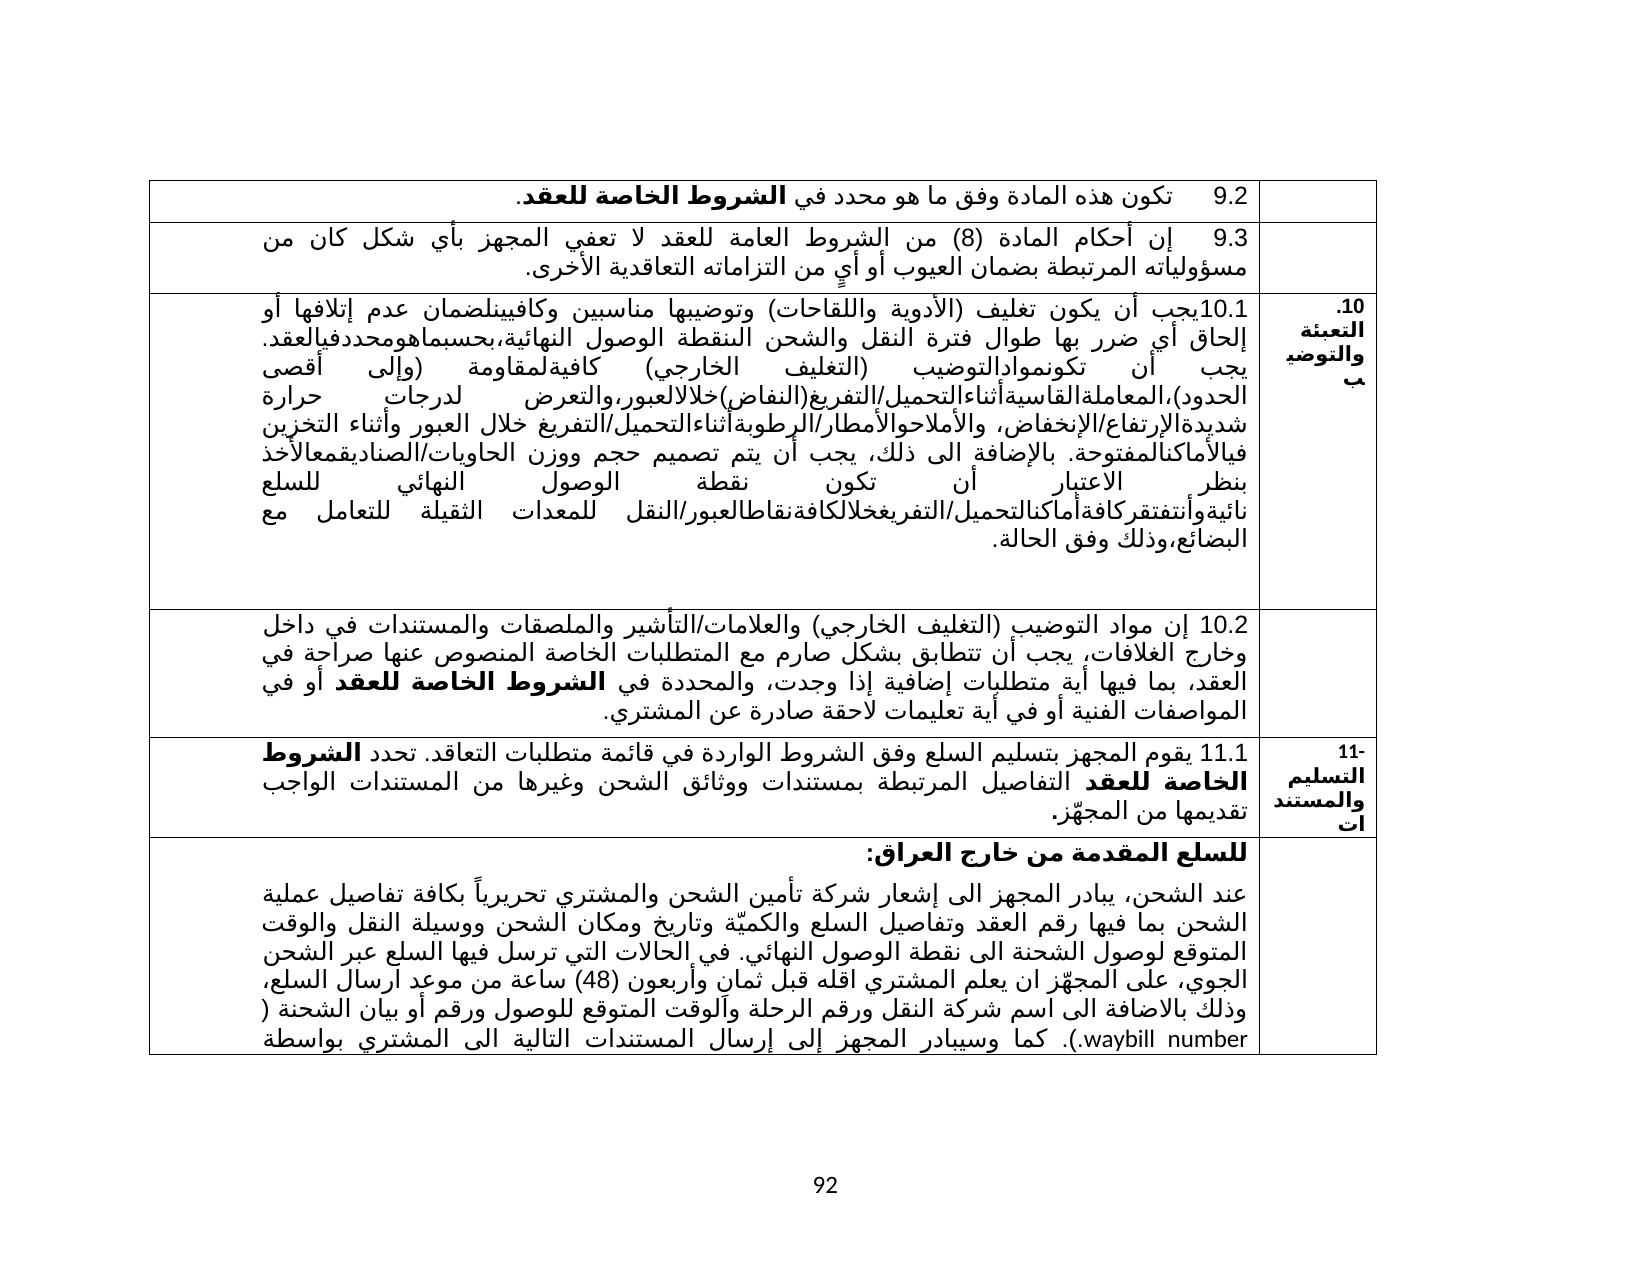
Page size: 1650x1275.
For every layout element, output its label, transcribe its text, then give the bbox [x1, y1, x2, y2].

table_cell 10. التعبئة والتوضيب [1260, 294, 1376, 609]
table_cell 11.1 يقوم المجهز بتسليم السلع وفق الشروط الواردة في قائمة متطلبات التعاقد. تحدد الشروط الخاصة للعقد التفاصيل المرتبطة بمستندات ووثائق الشحن وغيرها من المستندات الواجب تقديمها من المجهّز. [150, 738, 1259, 837]
table_cell [1260, 610, 1376, 737]
table_cell 10.2 إن مواد التوضيب (التغليف الخارجي) والعلامات/التأشير والملصقات والمستندات في داخل وخارج الغلافات، يجب أن تتطابق بشكل صارم مع المتطلبات الخاصة المنصوص عنها صراحة في العقد، بما فيها أية متطلبات إضافية إذا وجدت، والمحددة في الشروط الخاصة للعقد أو في المواصفات الفنية أو في أية تعليمات لاحقة صادرة عن المشتري. [150, 610, 1259, 737]
table_cell [1260, 838, 1376, 1053]
table_cell 9.2 تكون هذه المادة وفق ما هو محدد في الشروط الخاصة للعقد. [150, 181, 1259, 222]
table_cell 9.3 إن أحكام المادة (8) من الشروط العامة للعقد لا تعفي المجهز بأي شكل كان من مسؤولياته المرتبطة بضمان العيوب أو أيٍ من التزاماته التعاقدية الأخرى. [150, 223, 1259, 293]
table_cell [150, 838, 1259, 1053]
table_cell 11- التسليم والمستندات [1260, 738, 1376, 837]
table_cell 10.1يجب أن يكون تغليف (الأدوية واللقاحات) وتوضيبها مناسبين وكافيينلضمان عدم إتلافها أو إلحاق أي ضرر بها طوال فترة النقل والشحن الىنقطة الوصول النهائية،بحسبماهومحددفيالعقد. يجب أن تكونموادالتوضيب (التغليف الخارجي) كافيةلمقاومة (وإلى أقصى الحدود)،المعاملةالقاسيةأثناءالتحميل/التفريغ(النفاض)خلالالعبور،والتعرض لدرجات حرارة شديدةالإرتفاع/الإنخفاض، والأملاحوالأمطار/الرطوبةأثناءالتحميل/التفريغ خلال العبور وأثناء التخزين فيالأماكنالمفتوحة. بالإضافة الى ذلك، يجب أن يتم تصميم حجم ووزن الحاويات/الصناديقمعالأخذ بنظر الاعتبار أن تكون نقطة الوصول النهائي للسلع نائيةوأنتفتقركافةأماكنالتحميل/التفريغخلالكافةنقاطالعبور/النقل للمعدات الثقيلة للتعامل مع البضائع،وذلك وفق الحالة. [150, 294, 1259, 609]
table_cell [1260, 181, 1376, 222]
table_cell [1260, 223, 1376, 293]
